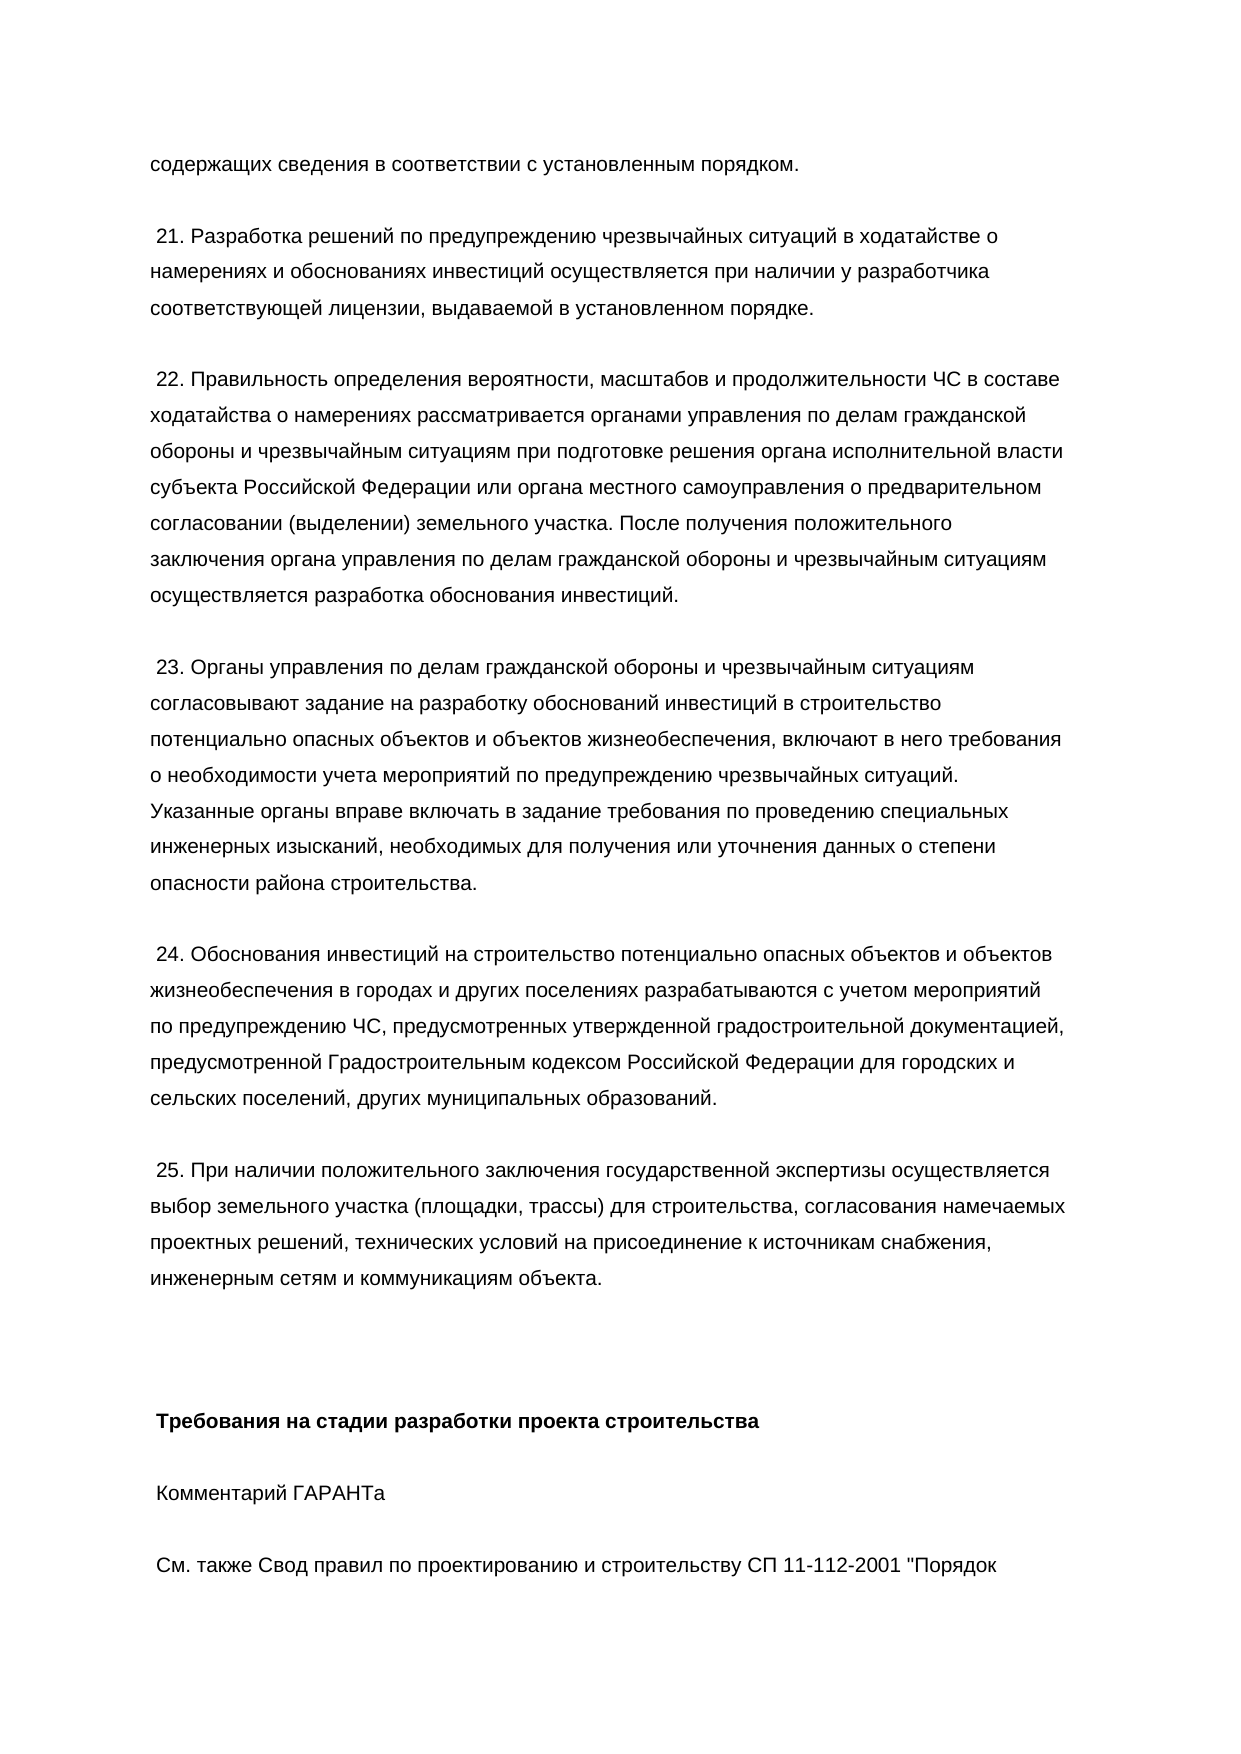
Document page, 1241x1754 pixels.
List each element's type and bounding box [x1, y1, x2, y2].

table_cell [140, 150, 1078, 1577]
